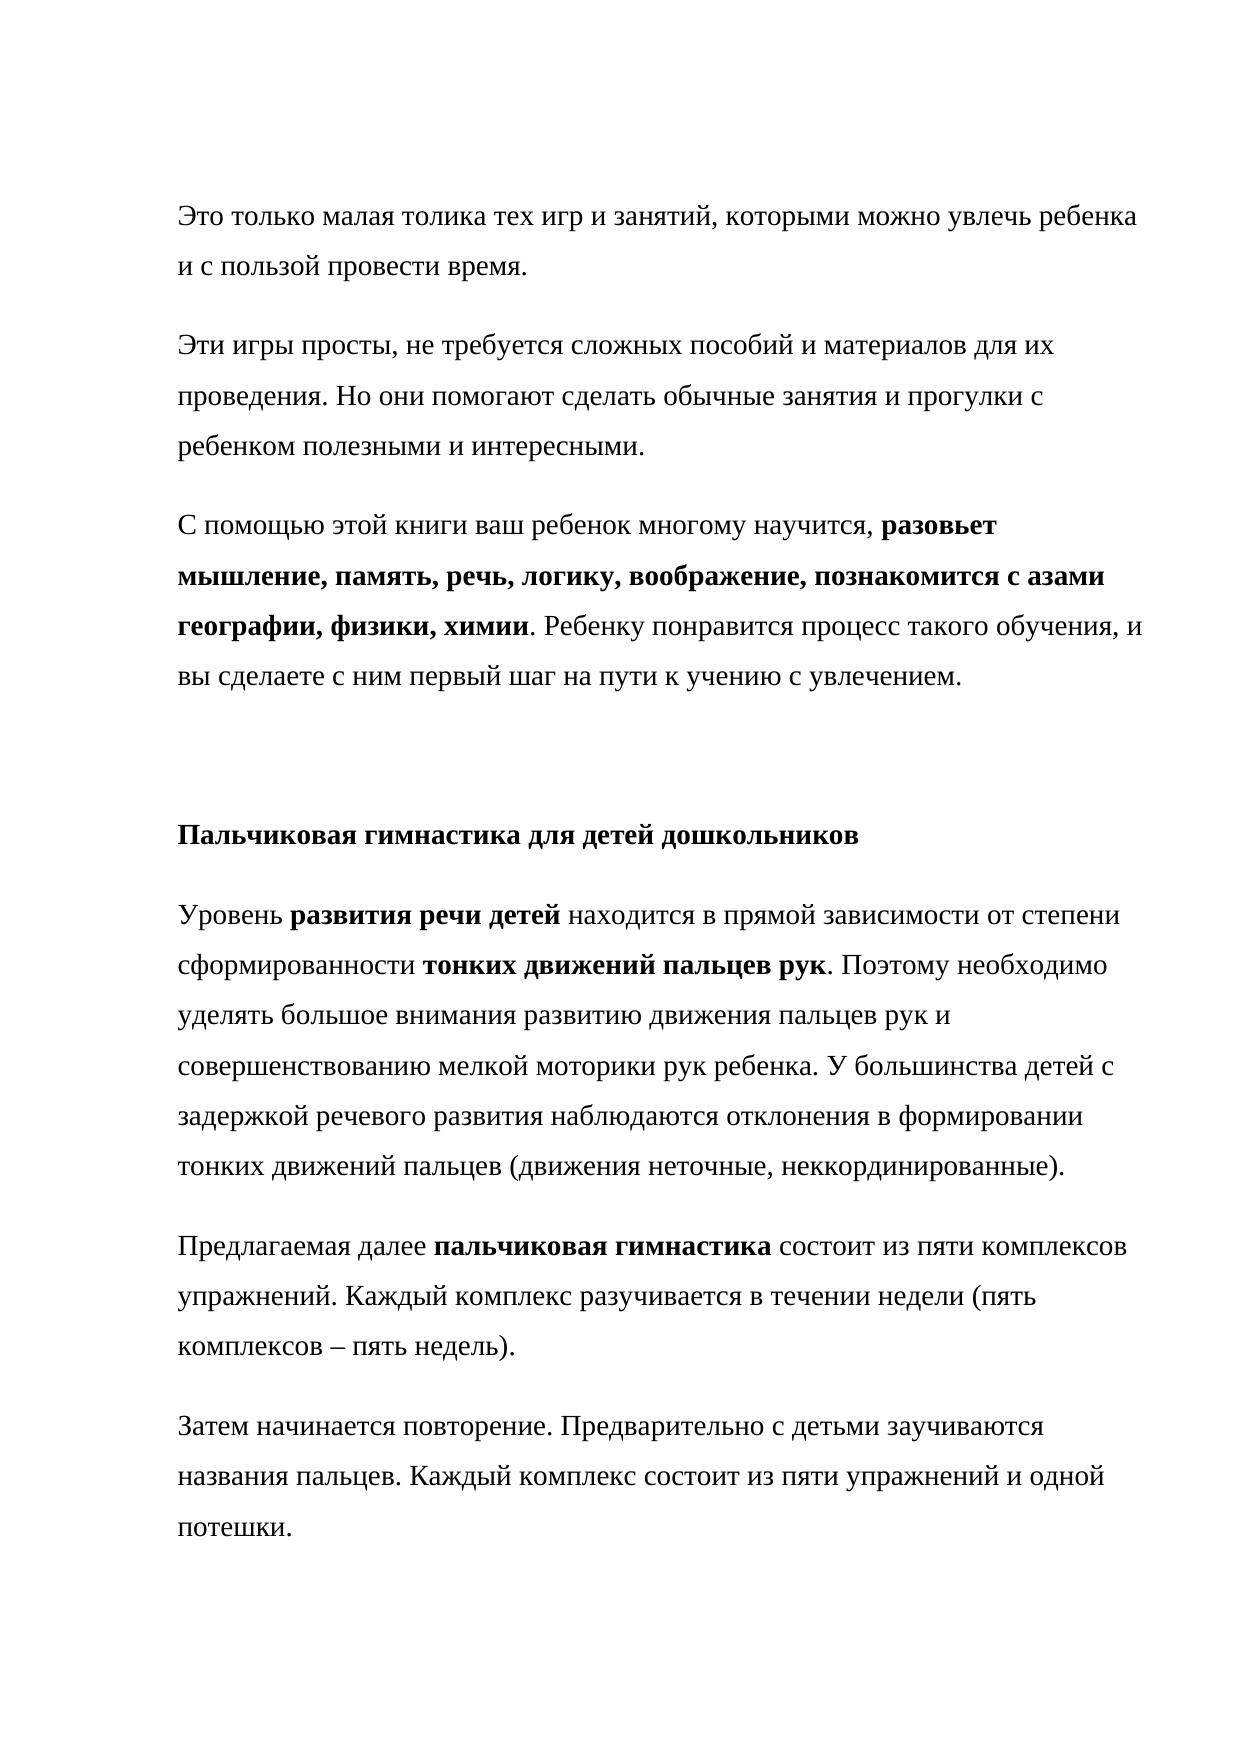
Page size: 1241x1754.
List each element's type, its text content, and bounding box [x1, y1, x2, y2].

text Предлагаемая далее пальчиковая гимнастика состоит из пяти комплексов упражнений. Каждый комплекс разучивается в течении недели (пять комплексов – пять недель). [177, 1228, 1152, 1362]
text Это только малая толика тех игр и занятий, которыми можно увлечь ребенка и с пользой провести время. [177, 198, 1152, 281]
text Затем начинается повторение. Предварительно с детьми заучиваются названия пальцев. Каждый комплекс состоит из пяти упражнений и одной потешки. [177, 1408, 1152, 1542]
text Уровень развития речи детей находится в прямой зависимости от степени сформированности тонких движений пальцев рук. Поэтому необходимо уделять большое внимания развитию движения пальцев рук и совершенствованию мелкой моторики рук ребенка. У большинства детей с задержкой речевого развития наблюдаются отклонения в формировании тонких движений пальцев (движения неточные, неккординированные). [177, 897, 1152, 1182]
text Эти игры просты, не требуется сложных пособий и материалов для их проведения. Но они помогают сделать обычные занятия и прогулки с ребенком полезными и интересными. [177, 327, 1152, 462]
text Пальчиковая гимнастика для детей дошкольников [177, 817, 1152, 851]
text С помощью этой книги ваш ребенок многому научится, разовьет мышление, память, речь, логику, воображение, познакомится с азами географии, физики, химии. Ребенку понравится процесс такого обучения, и вы сделаете с ним первый шаг на пути к учению с увлечением. [177, 507, 1152, 692]
